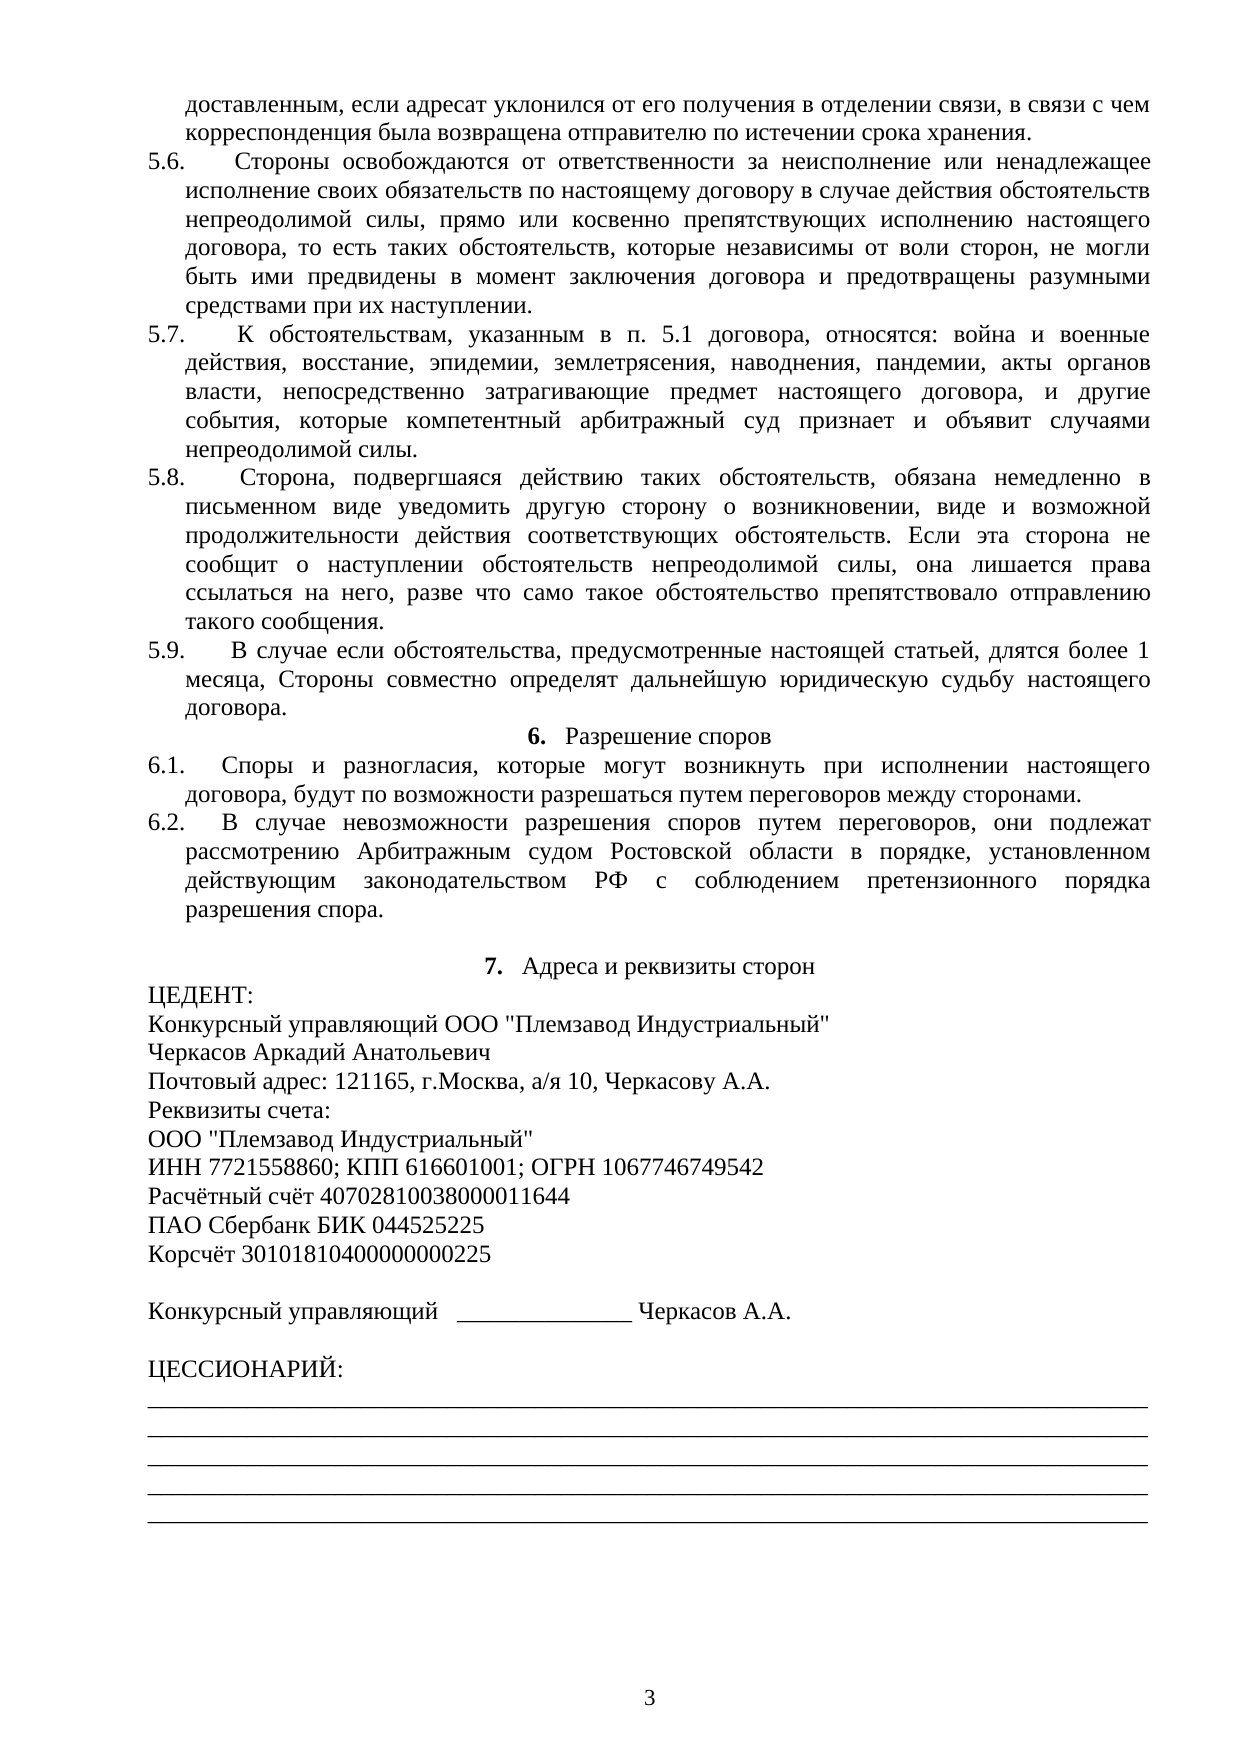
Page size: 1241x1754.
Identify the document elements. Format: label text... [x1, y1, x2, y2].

text ________________________________________________________________________________________________________________________________________________________________________________________________________________________________________________________________________________________________________________________________________________________________________________________________________________ [148, 1382, 1152, 1526]
list Разрешение споров [148, 721, 1152, 750]
text Стороны освобождаются от ответственности за неисполнение или ненадлежащее исполнение своих обязательств по настоящему договору в случае действия обстоятельств непреодолимой силы, прямо или косвенно препятствующих исполнению настоящего договора, то есть таких обстоятельств, которые независимы от воли сторон, не могли быть ими предвидены в момент заключения договора и предотвращены разумными средствами при их наступлении. [148, 146, 1152, 319]
text Корсчёт 30101810400000000225 [148, 1239, 1152, 1267]
text Черкасов Аркадий Анатольевич [148, 1037, 1152, 1066]
text ООО "Племзавод Индустриальный" [148, 1124, 1152, 1152]
text К обстоятельствам, указанным в п. 5.1 договора, относятся: война и военные действия, восстание, эпидемии, землетрясения, наводнения, пандемии, акты органов власти, непосредственно затрагивающие предмет настоящего договора, и другие события, которые компетентный арбитражный суд признает и объявит случаями непреодолимой силы. [148, 319, 1152, 462]
text ЦЕДЕНТ: [148, 980, 1152, 1009]
text Расчётный счёт 40702810038000011644 [148, 1181, 1152, 1210]
text ИНН 7721558860; КПП 616601001; ОГРН 1067746749542 [148, 1152, 1152, 1181]
text ЦЕССИОНАРИЙ: [148, 1354, 1152, 1382]
text Конкурсный управляющий ______________ Черкасов А.А. [148, 1296, 1152, 1325]
list Адреса и реквизиты сторон [148, 951, 1152, 980]
text Споры и разногласия, которые могут возникнуть при исполнении настоящего договора, будут по возможности разрешаться путем переговоров между сторонами. [148, 750, 1152, 807]
text Реквизиты счета: [148, 1095, 1152, 1124]
text Конкурсный управляющий ООО "Племзавод Индустриальный" [148, 1009, 1152, 1037]
text В случае невозможности разрешения споров путем переговоров, они подлежат рассмотрению Арбитражным судом Ростовской области в порядке, установленном действующим законодательством РФ с соблюдением претензионного порядка разрешения спора. [148, 807, 1152, 922]
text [148, 89, 1152, 146]
text ПАО Сбербанк БИК 044525225 [148, 1210, 1152, 1239]
text Сторона, подвергшаяся действию таких обстоятельств, обязана немедленно в письменном виде уведомить другую сторону о возникновении, виде и возможной продолжительности действия соответствующих обстоятельств. Если эта сторона не сообщит о наступлении обстоятельств непреодолимой силы, она лишается права ссылаться на него, разве что само такое обстоятельство препятствовало отправлению такого сообщения. [148, 462, 1152, 635]
text Почтовый адрес: 121165, г.Москва, а/я 10, Черкасову А.А. [148, 1066, 1152, 1095]
text В случае если обстоятельства, предусмотренные настоящей статьей, длятся более 1 месяца, Стороны совместно определят дальнейшую юридическую судьбу настоящего договора. [148, 635, 1152, 721]
